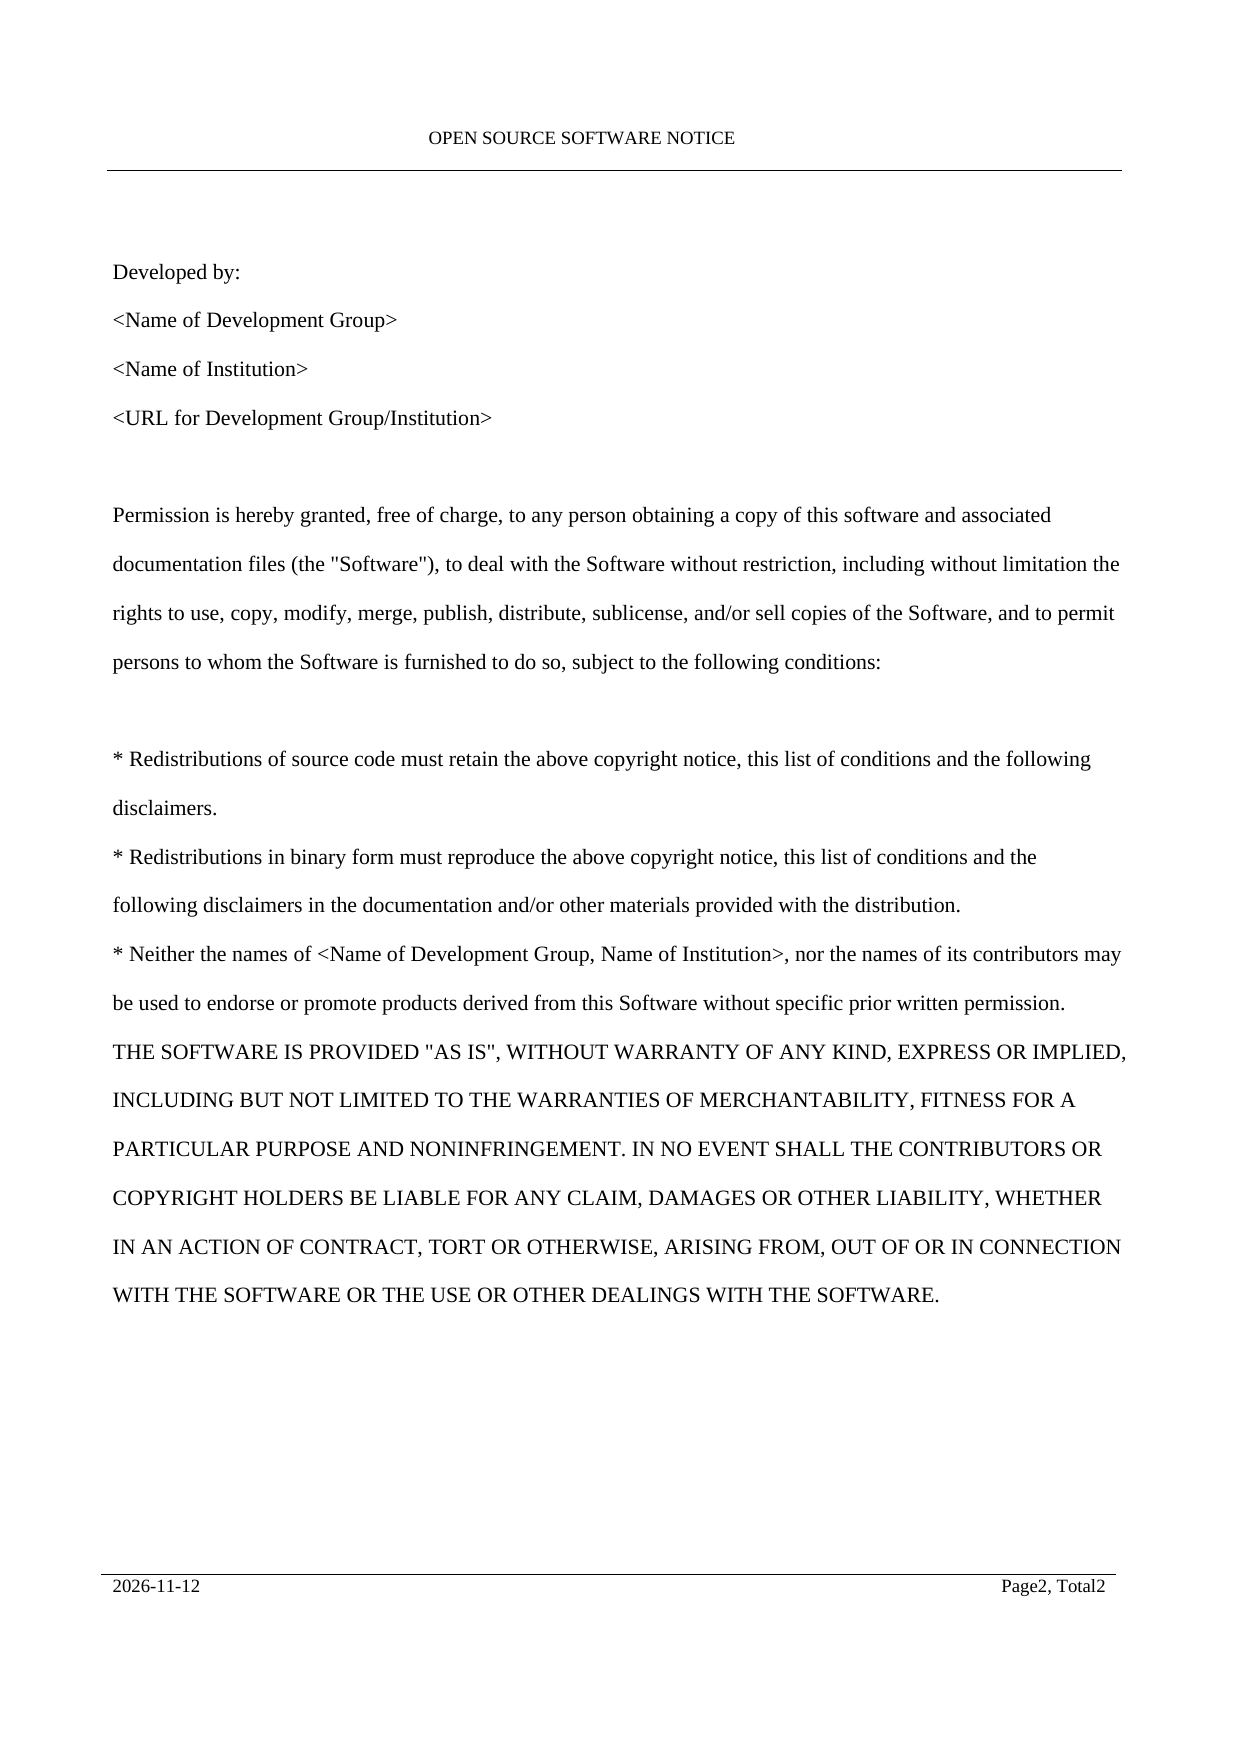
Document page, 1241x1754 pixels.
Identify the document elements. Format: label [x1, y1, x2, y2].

text [112, 206, 1128, 1311]
